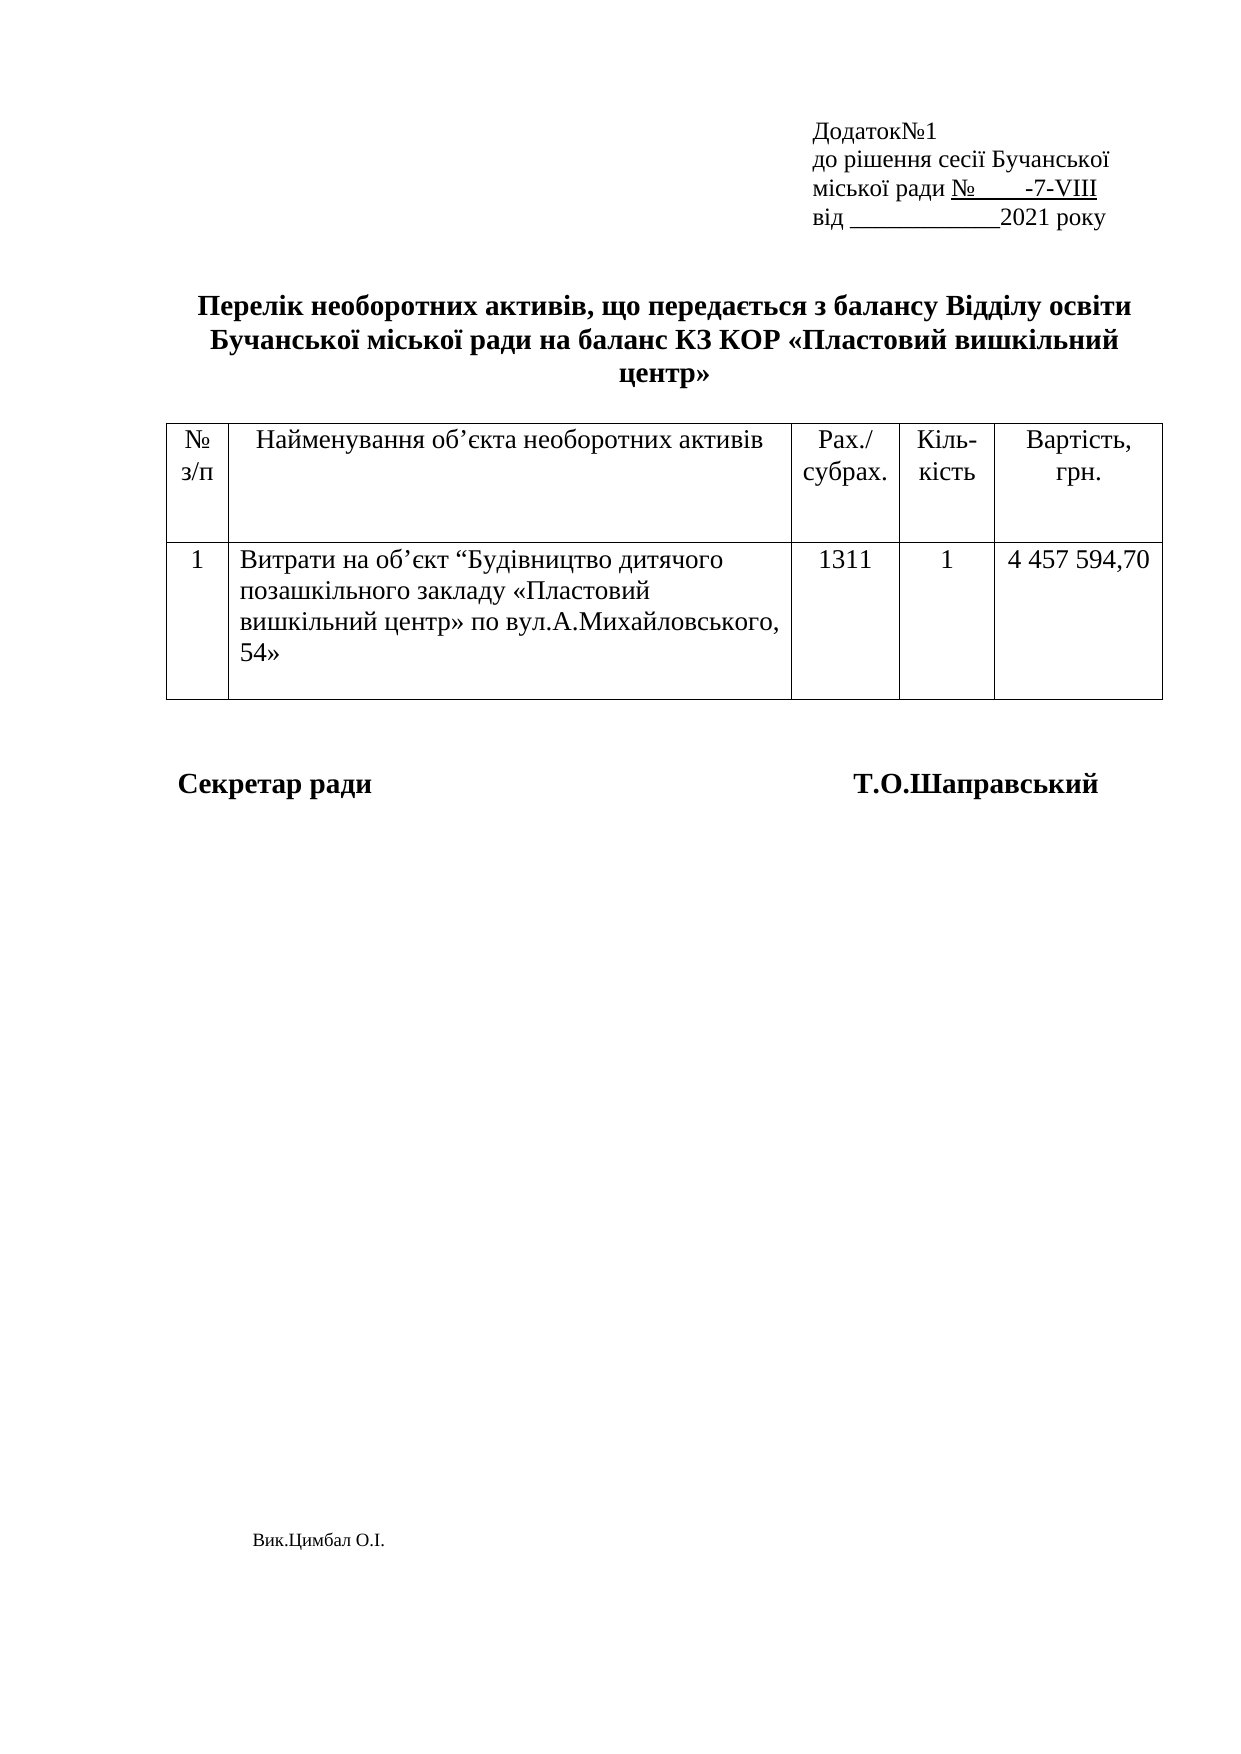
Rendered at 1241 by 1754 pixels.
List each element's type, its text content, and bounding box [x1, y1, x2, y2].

text міської ради №____-7-VIІI [177, 173, 1152, 202]
text Додаток№1 [177, 116, 1152, 144]
text до рішення сесії Бучанської [177, 144, 1152, 173]
table_cell 1 [167, 543, 228, 698]
text від ____________2021 року [177, 202, 1152, 231]
table_cell 4 457 594,70 [995, 543, 1162, 698]
text Секретар ради Т.О.Шаправський [177, 767, 1167, 800]
table_header Вартість, грн. [995, 424, 1162, 542]
table_header Найменування об’єкта необоротних активів [229, 424, 791, 542]
table_header Кіль-кість [900, 424, 994, 542]
table_header Рах./ субрах. [792, 424, 899, 542]
table_cell 1311 [792, 543, 899, 698]
table_cell 1 [900, 543, 994, 698]
table_cell Витрати на об’єкт “Будівництво дитячого позашкільного закладу «Пластовий вишкільний центр» по вул.А.Михайловського, 54» [229, 543, 791, 698]
table_header № з/п [167, 424, 228, 542]
list Вик.Цимбал О.І. [252, 1528, 1152, 1550]
text Перелік необоротних активів, що передається з балансу Відділу освіти Бучанської міської ради на баланс КЗ КОР «Пластовий вишкільний центр» [177, 288, 1152, 389]
